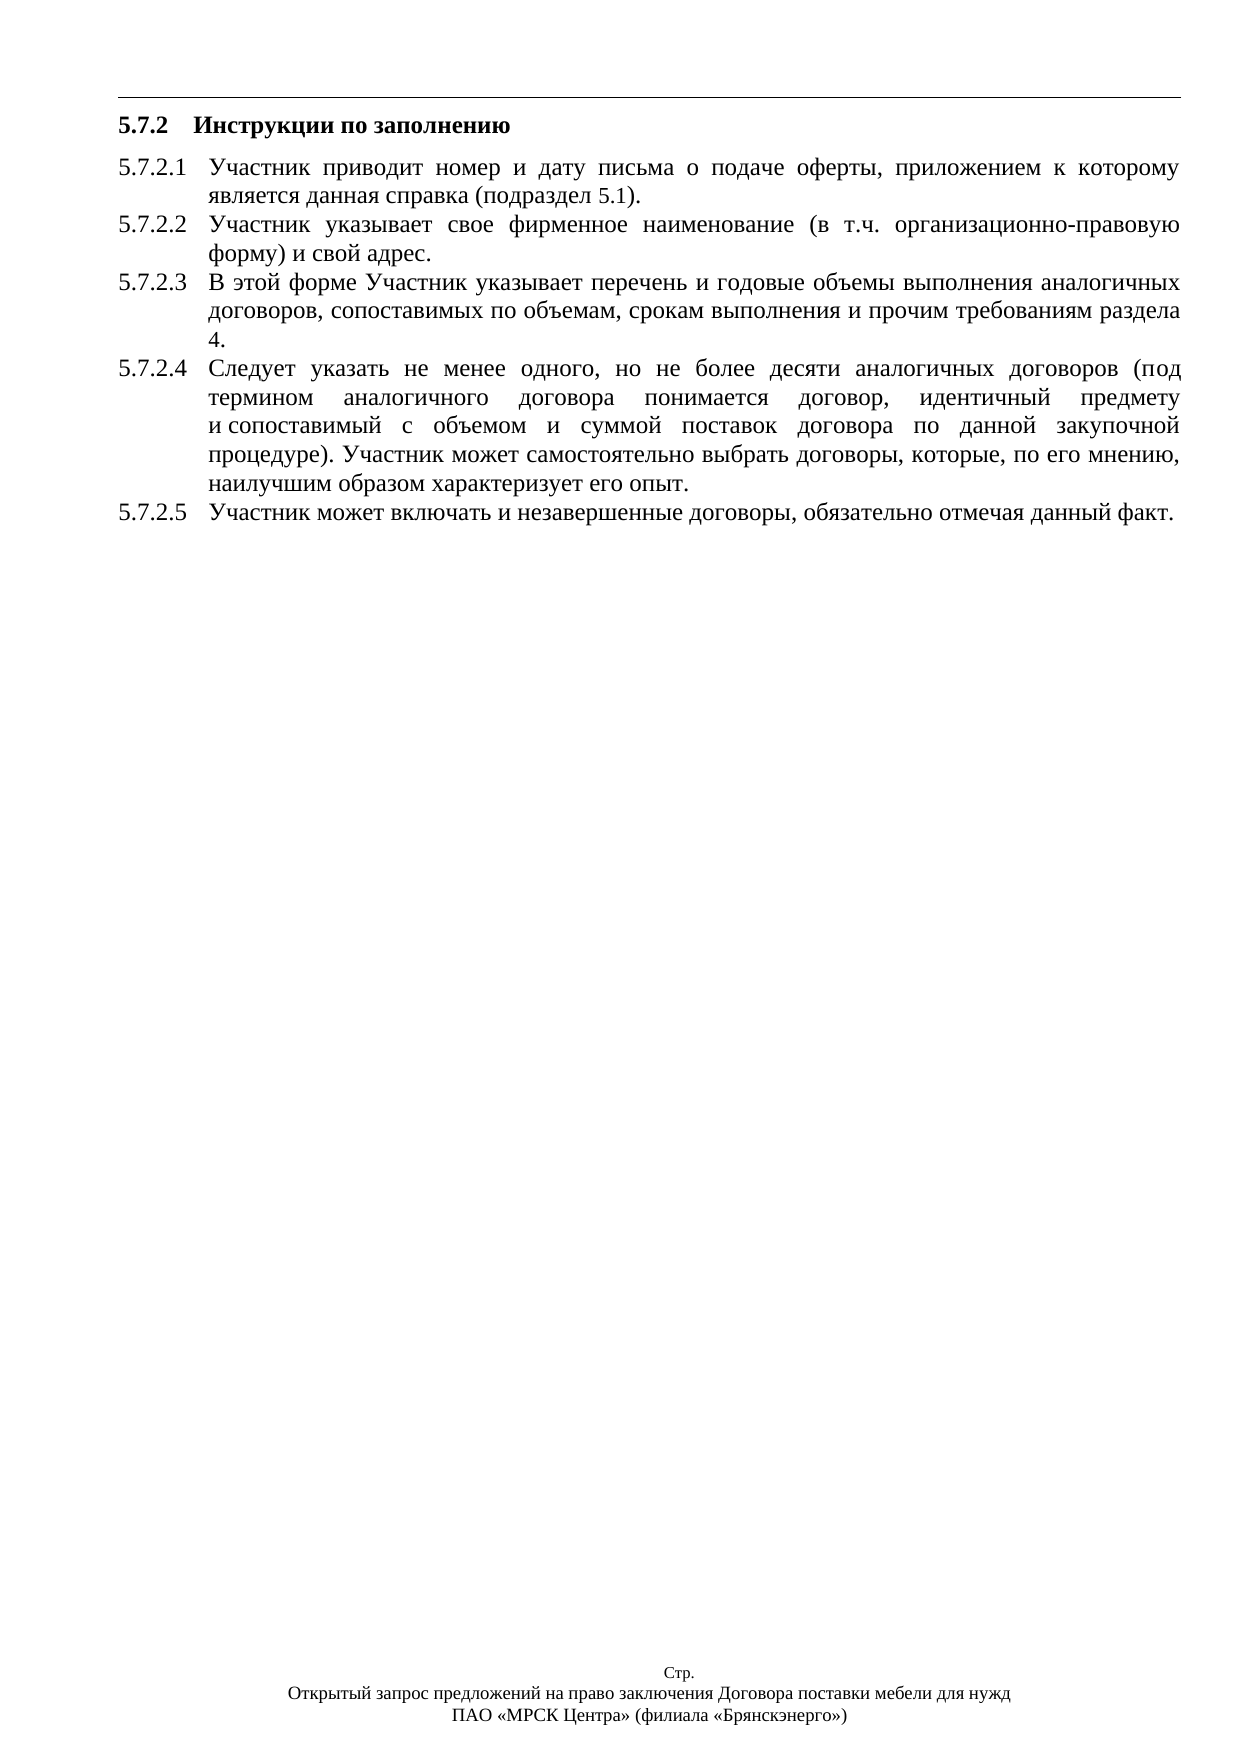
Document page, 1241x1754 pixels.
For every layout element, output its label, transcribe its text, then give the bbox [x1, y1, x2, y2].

list Участник может включать и незавершенные договоры, обязательно отмечая данный факт. [118, 497, 1181, 526]
subtitle Инструкции по заполнению [118, 111, 1181, 139]
list Участник приводит номер и дату письма о подаче оферты, приложением к которому является данная справка (подраздел 5.1). [118, 152, 1181, 209]
list Участник указывает свое фирменное наименование (в т.ч. организационно-правовую форму) и свой адрес. [118, 209, 1181, 267]
list В этой форме Участник указывает перечень и годовые объемы выполнения аналогичных договоров, сопоставимых по объемам, срокам выполнения и прочим требованиям раздела 4. [118, 267, 1181, 353]
list Следует указать не менее одного, но не более десяти аналогичных договоров (под термином аналогичного договора понимается договор, идентичный предмету и сопоставимый с объемом и суммой поставок договора по данной закупочной процедуре). Участник может самостоятельно выбрать договоры, которые, по его мнению, наилучшим образом характеризует его опыт. [118, 353, 1181, 497]
